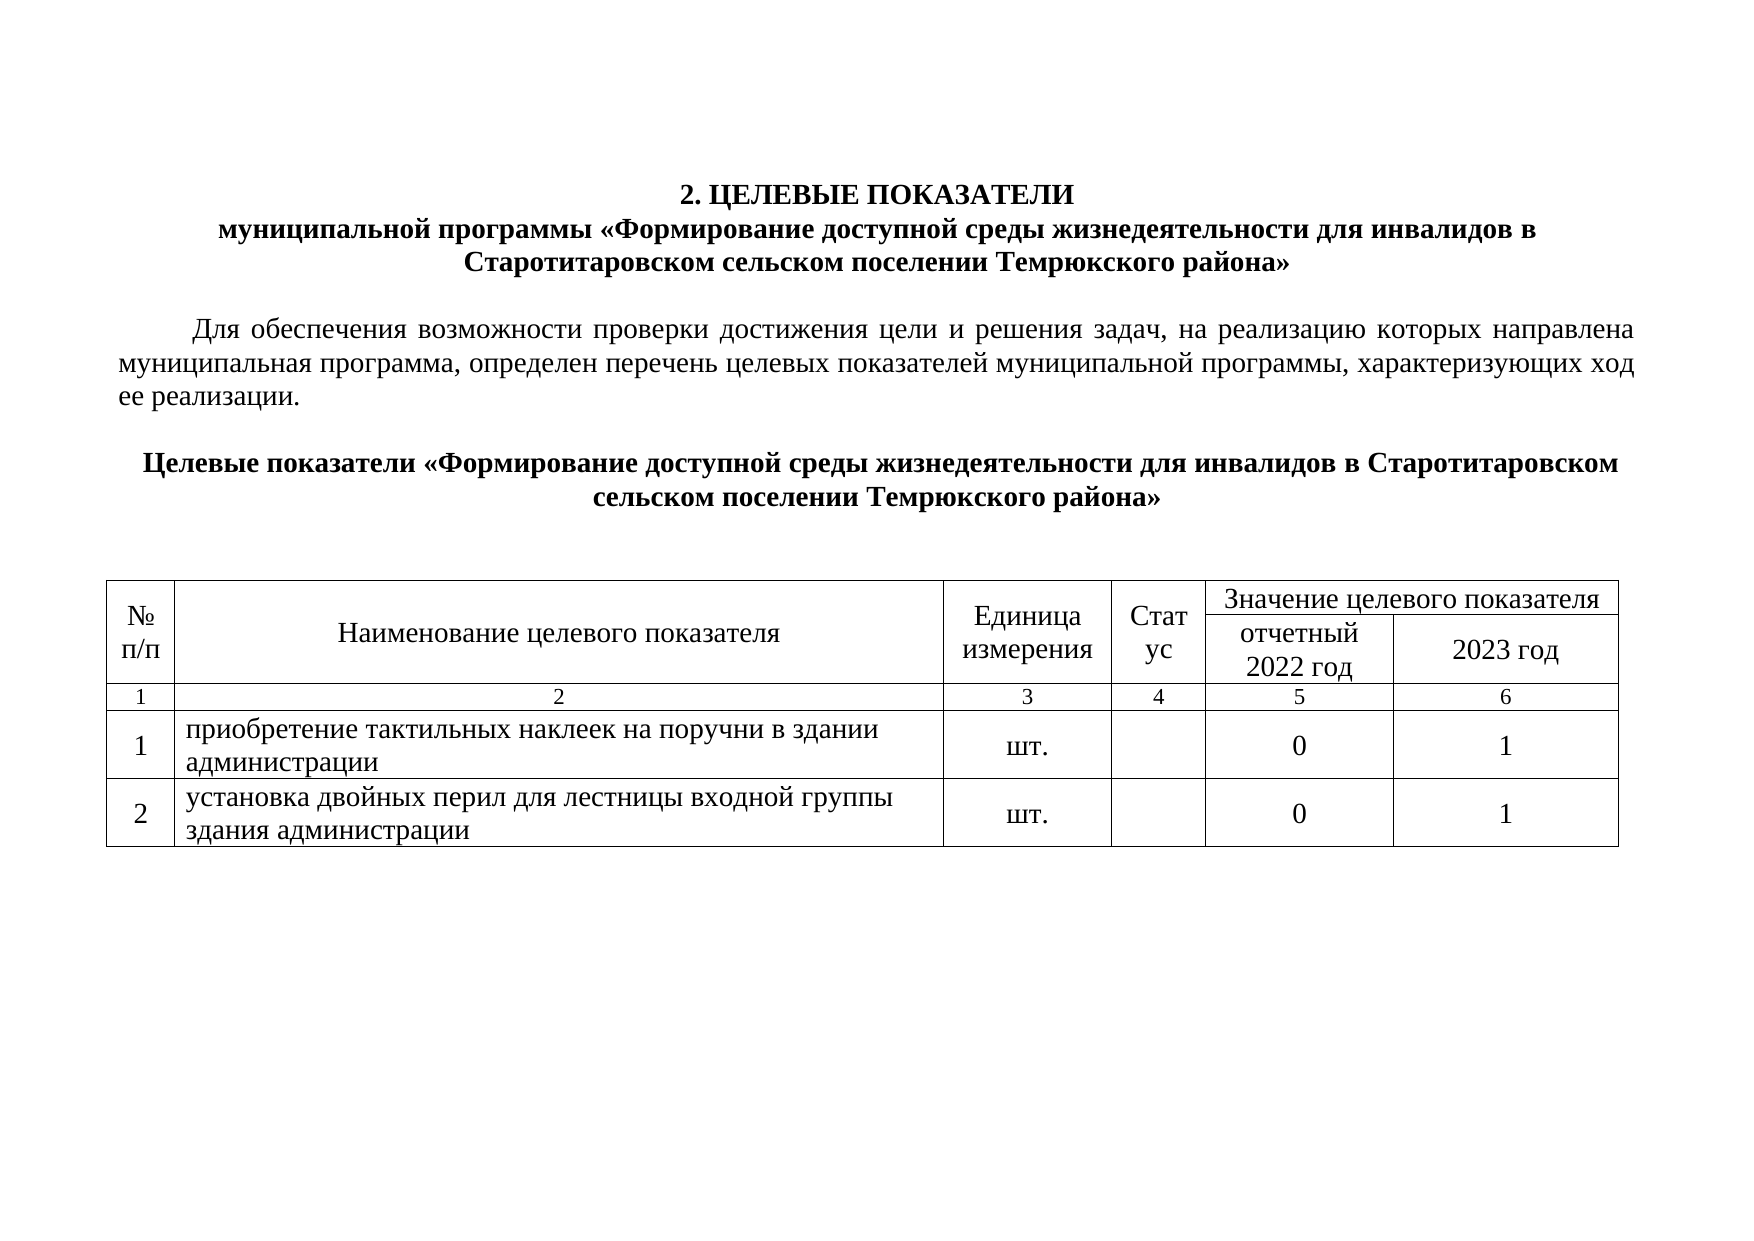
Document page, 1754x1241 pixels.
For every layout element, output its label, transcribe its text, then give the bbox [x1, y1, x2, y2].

table_cell отчетный 2022 год [1206, 615, 1393, 682]
table_cell 1 [107, 711, 174, 778]
table_cell 1 [1394, 711, 1618, 778]
table_cell 3 [944, 684, 1111, 710]
table_cell 4 [1112, 684, 1205, 710]
table_cell 1 [1394, 779, 1618, 846]
table_header Наименование целевого показателя [175, 581, 943, 682]
table_cell 0 [1206, 711, 1393, 778]
table_cell шт. [944, 711, 1111, 778]
table_cell шт. [944, 779, 1111, 846]
text Для обеспечения возможности проверки достижения цели и решения задач, на реализацию которых направлена муниципальная программа, определен перечень целевых показателей муниципальной программы, характеризующих ход ее реализации. [118, 311, 1636, 412]
table_header Статус [1112, 581, 1205, 682]
table_header Единица измерения [944, 581, 1111, 682]
table_cell 2 [175, 684, 943, 710]
table_cell 0 [1206, 779, 1393, 846]
table_cell [1112, 711, 1205, 778]
table_header № п/п [107, 581, 174, 682]
table_cell 5 [1206, 684, 1393, 710]
text муниципальной программы «Формирование доступной среды жизнедеятельности для инвалидов в Старотитаровском сельском поселении Темрюкского района» [118, 211, 1636, 278]
table_cell приобретение тактильных наклеек на поручни в здании администрации [175, 711, 943, 778]
table_header Значение целевого показателя [1206, 581, 1618, 614]
table_cell [1112, 779, 1205, 846]
table_cell 6 [1394, 684, 1618, 710]
text 2. ЦЕЛЕВЫЕ ПОКАЗАТЕЛИ [118, 177, 1636, 211]
table_cell установка двойных перил для лестницы входной группы здания администрации [175, 779, 943, 846]
table_cell 2 [107, 779, 174, 846]
table_cell 2023 год [1394, 615, 1618, 682]
table_cell 1 [107, 684, 174, 710]
text Целевые показатели «Формирование доступной среды жизнедеятельности для инвалидов в Старотитаровском сельском поселении Темрюкского района» [118, 446, 1636, 513]
